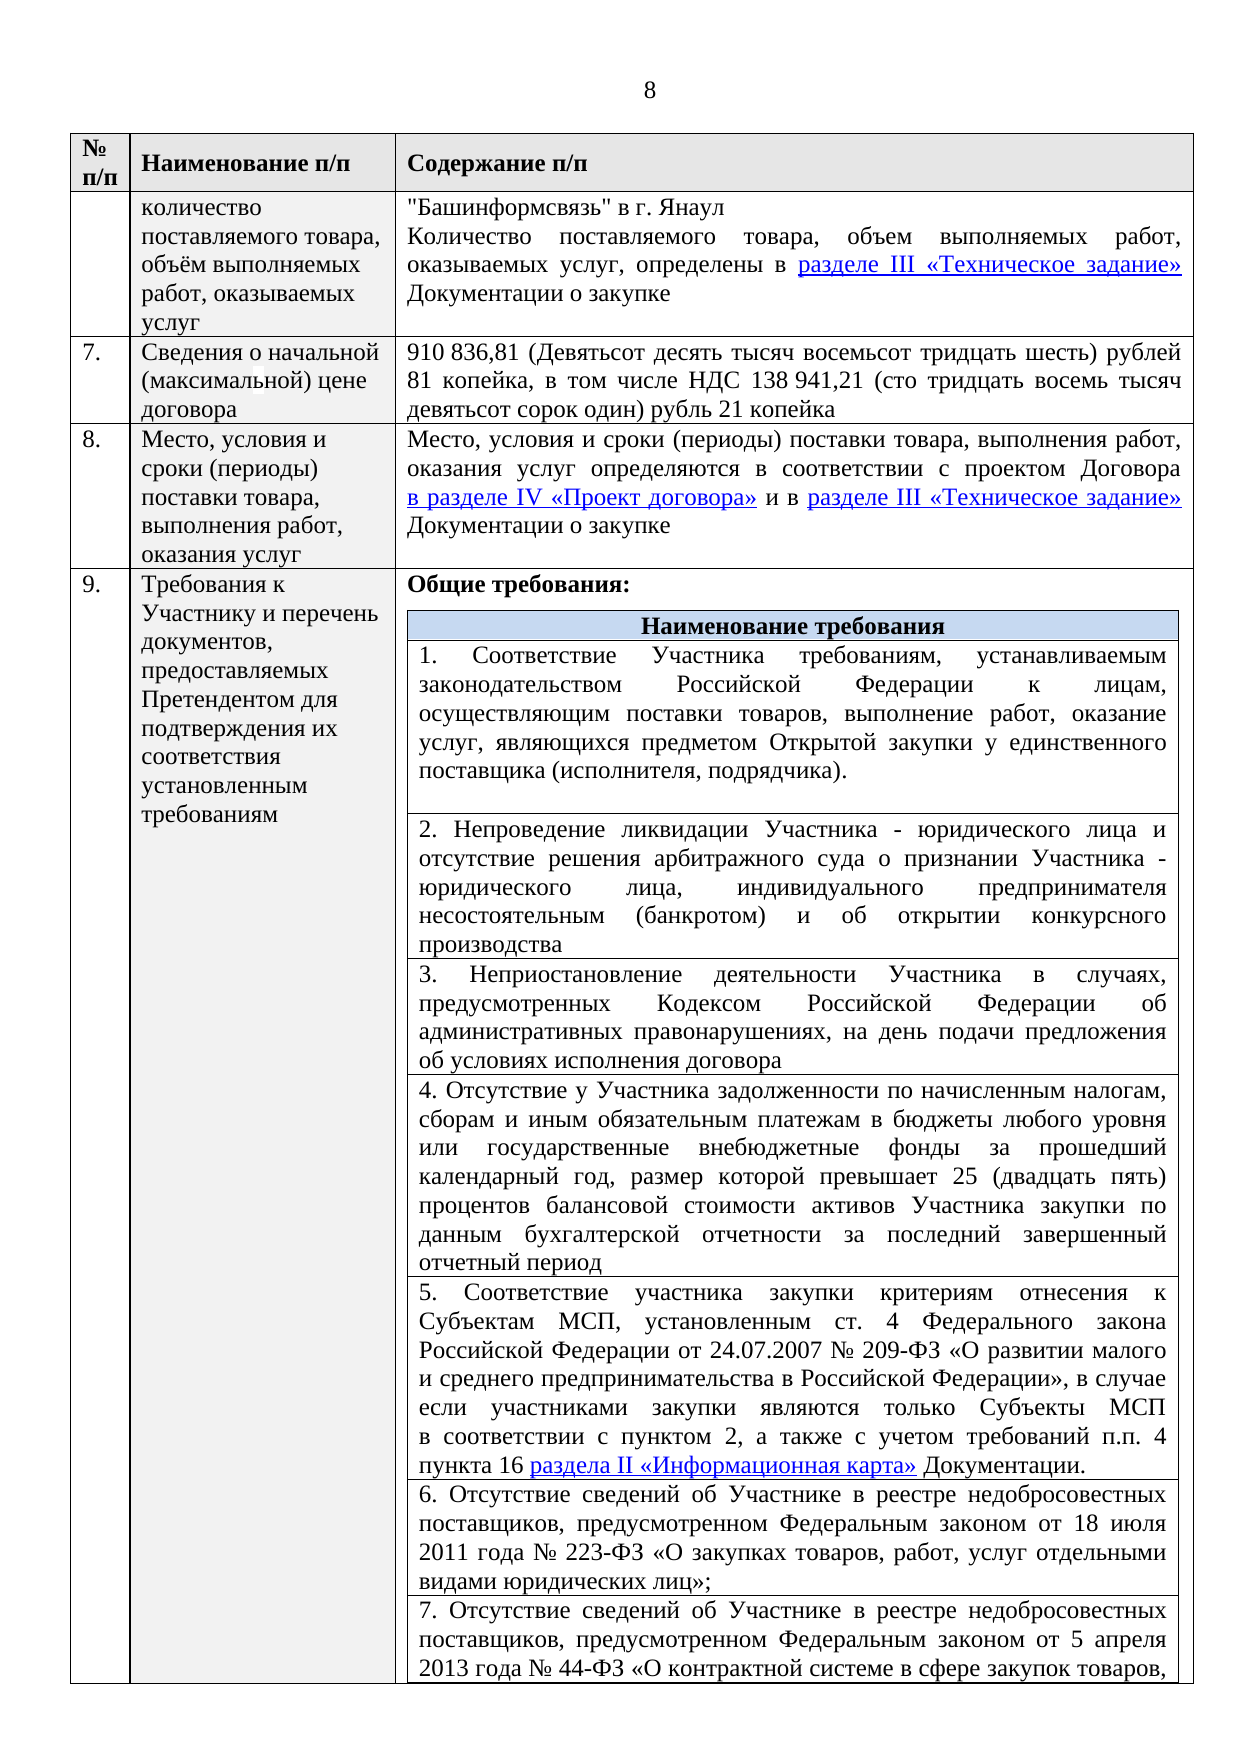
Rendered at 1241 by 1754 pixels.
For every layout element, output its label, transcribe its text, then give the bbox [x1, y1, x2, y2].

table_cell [396, 192, 1193, 336]
table_cell [71, 337, 129, 423]
table_header № п/п [71, 134, 129, 191]
table_cell 910 836,81 (Девятьсот десять тысяч восемьсот тридцать шесть) рублей 81 копейка, в том числе НДС 138 941,21 (сто тридцать восемь тысяч девятьсот сорок один) рубль 21 копейка [396, 337, 1193, 423]
table_cell Сведения о начальной (максимальной) цене договора [131, 337, 395, 423]
table_header Наименование п/п [131, 134, 395, 191]
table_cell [131, 192, 395, 336]
table_cell [71, 424, 129, 568]
table_header Содержание п/п [396, 134, 1193, 191]
table_cell Место, условия и сроки (периоды) поставки товара, выполнения работ, оказания услуг определяются в соответствии с проектом Договора в разделе IV «Проект договора» и в разделе III «Техническое задание» Документации о закупке [396, 424, 1193, 568]
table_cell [396, 569, 1193, 1683]
table_cell [71, 569, 129, 1683]
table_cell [131, 569, 395, 1683]
table_cell Место, условия и сроки (периоды) поставки товара, выполнения работ, оказания услуг [131, 424, 395, 568]
table_cell [71, 192, 129, 336]
